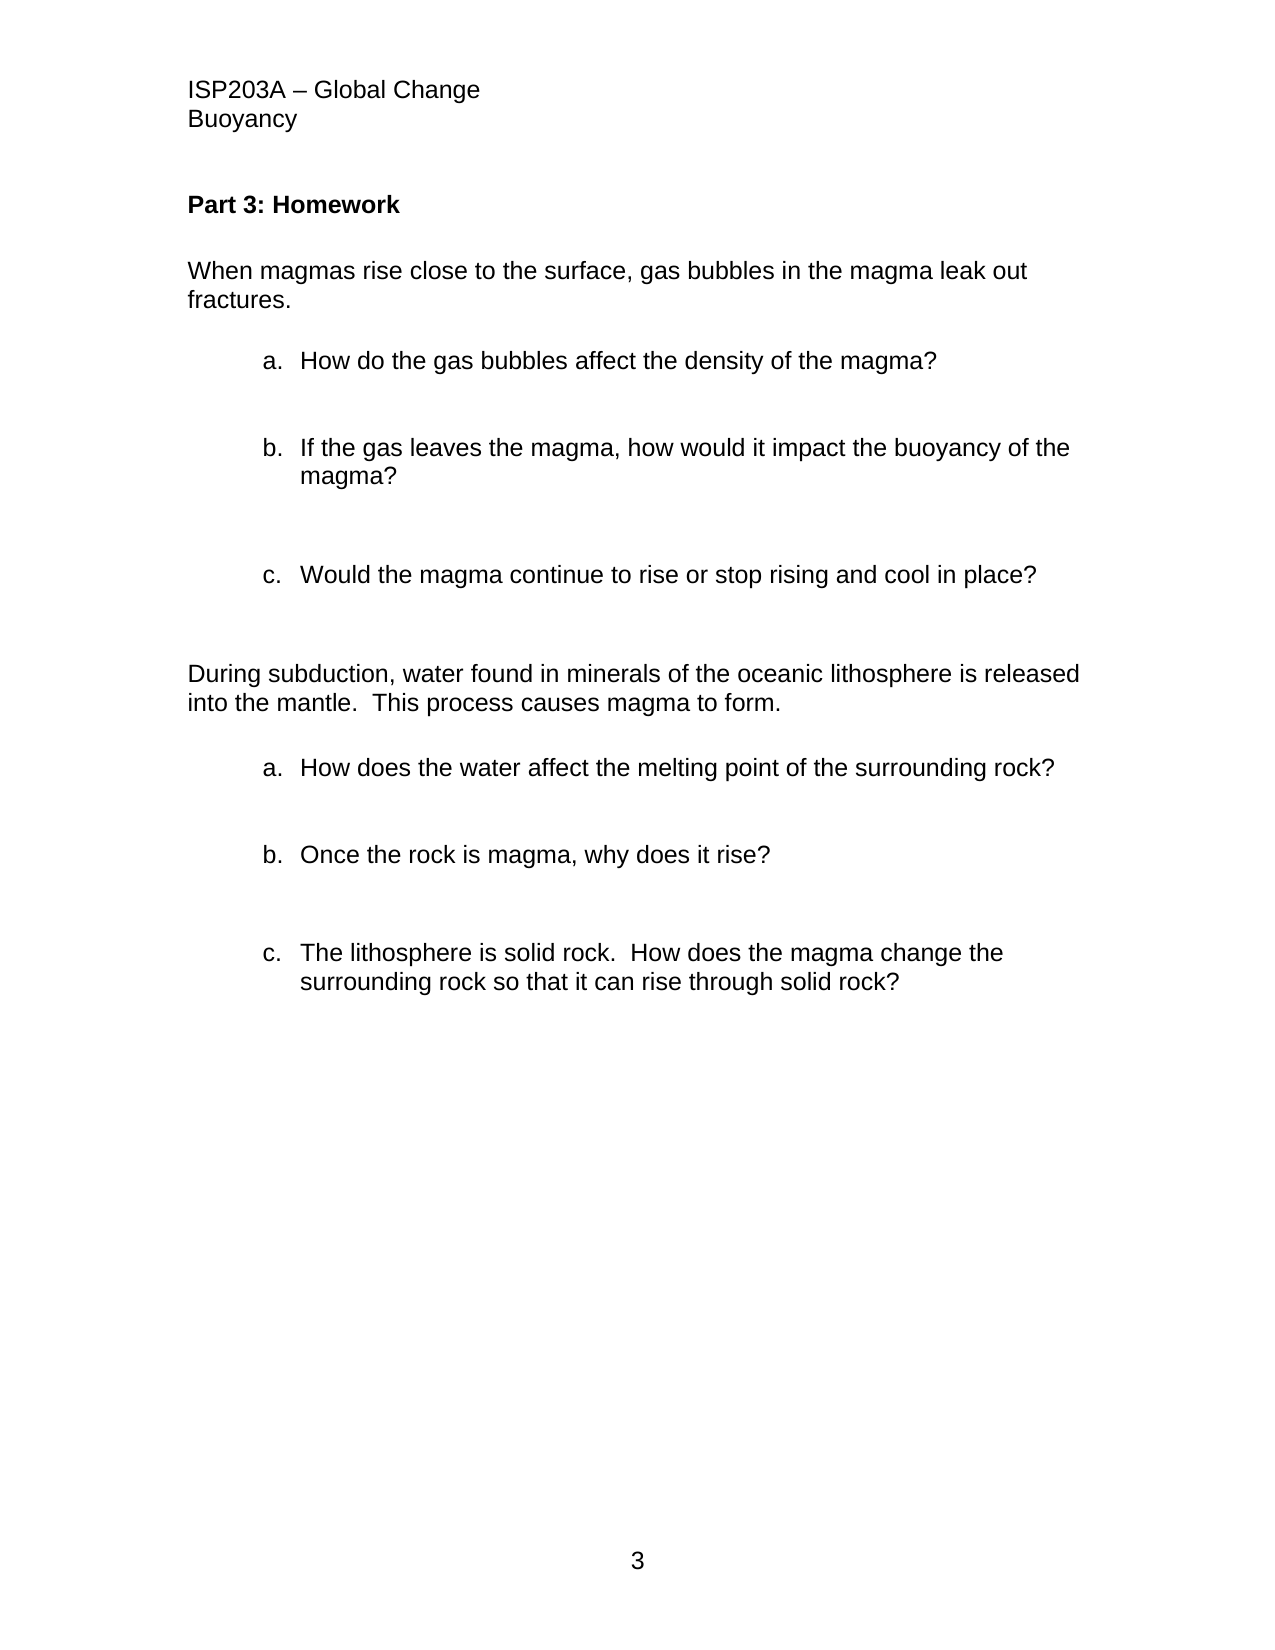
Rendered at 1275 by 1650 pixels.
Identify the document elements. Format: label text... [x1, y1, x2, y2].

text When magmas rise close to the surface, gas bubbles in the magma leak out fractures. [187, 256, 1096, 313]
list Would the magma continue to rise or stop rising and cool in place? [262, 560, 1096, 589]
list If the gas leaves the magma, how would it impact the buoyancy of the magma? [262, 432, 1096, 490]
list How does the water affect the melting point of the surrounding rock? [262, 753, 1096, 782]
list Once the rock is magma, why does it rise? [262, 839, 1096, 868]
list The lithosphere is solid rock. How does the magma change the surrounding rock so that it can rise through solid rock? [262, 938, 1096, 996]
text During subduction, water found in minerals of the oceanic lithosphere is released into the mantle. This process causes magma to form. [187, 659, 1096, 716]
list How do the gas bubbles affect the density of the magma? [262, 346, 1096, 375]
text Part 3: Homework [187, 190, 1087, 219]
